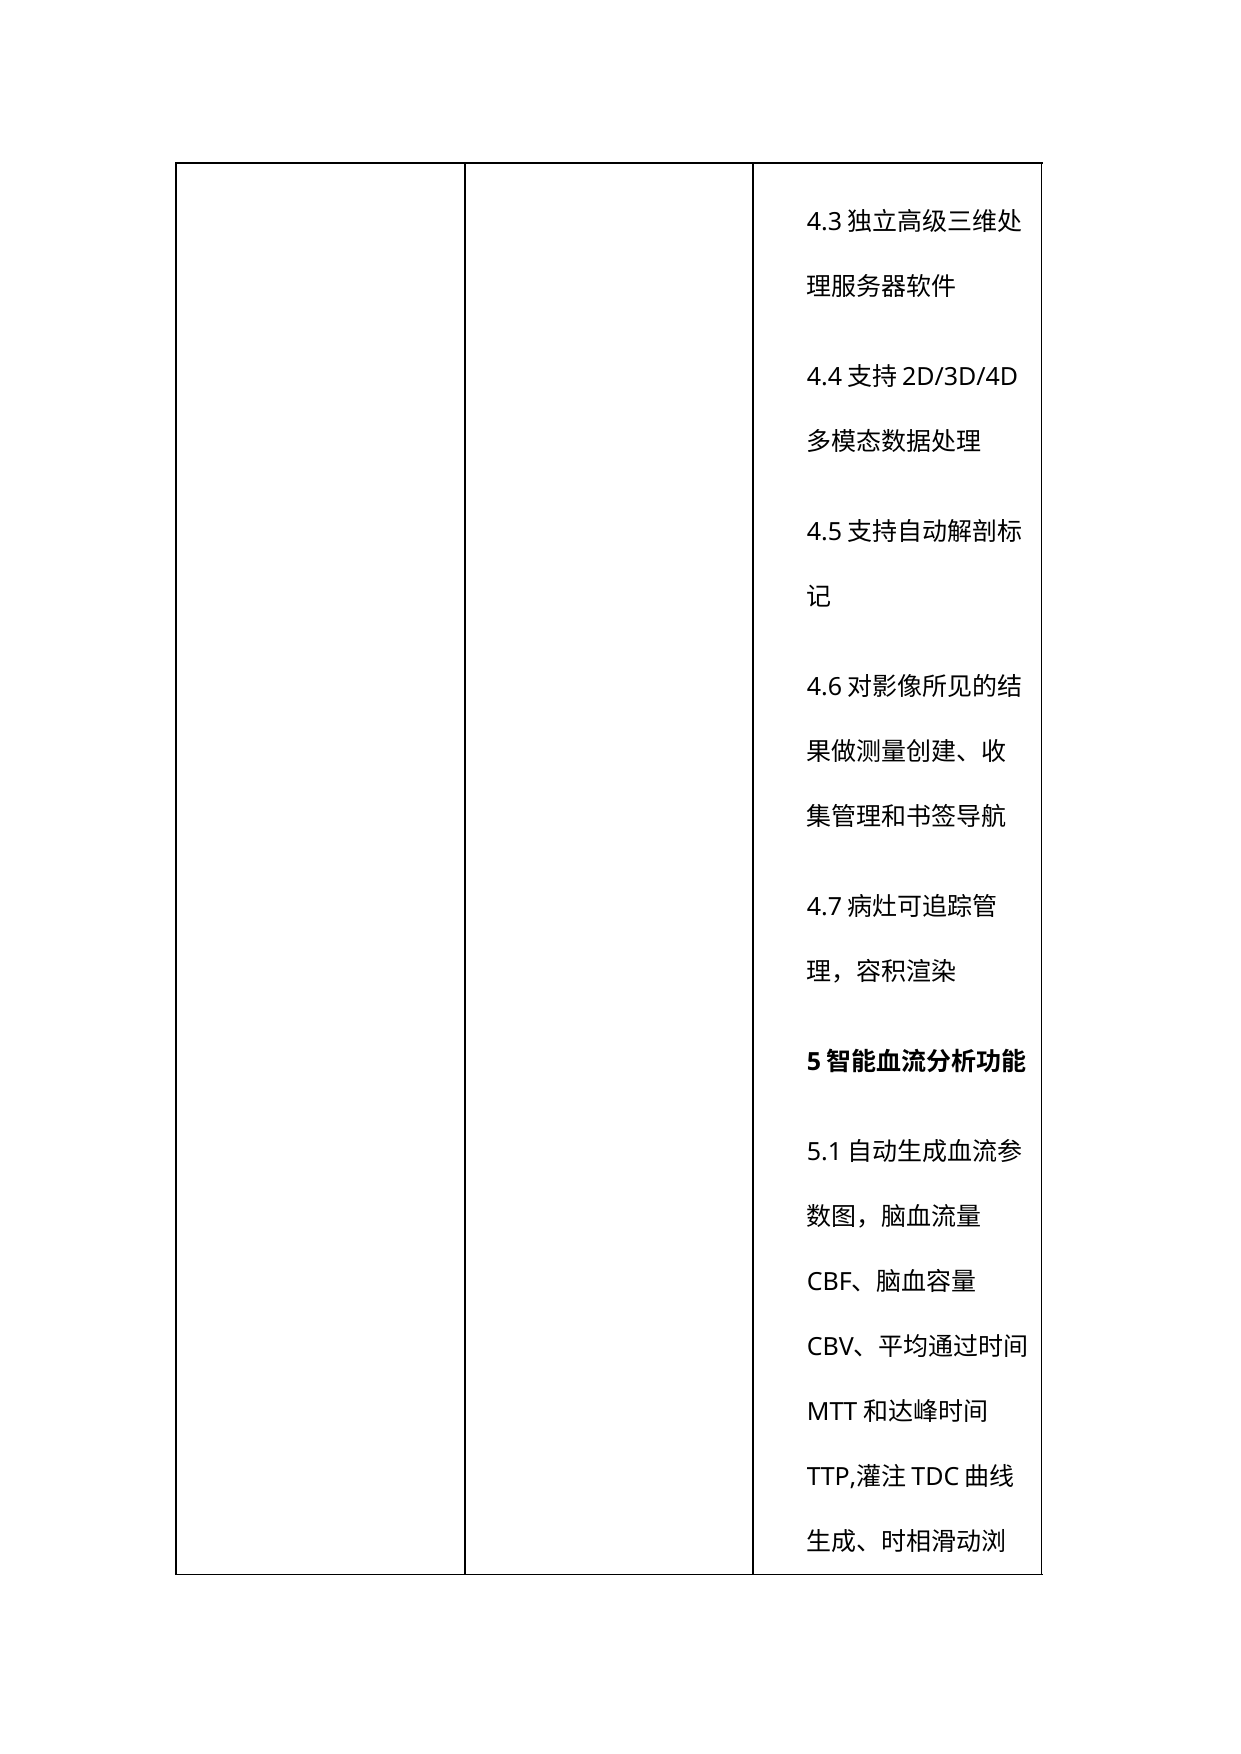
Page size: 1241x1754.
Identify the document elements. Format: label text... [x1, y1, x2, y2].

table_cell [466, 164, 752, 1573]
table_cell 1 [177, 164, 464, 1573]
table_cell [754, 164, 1041, 1573]
